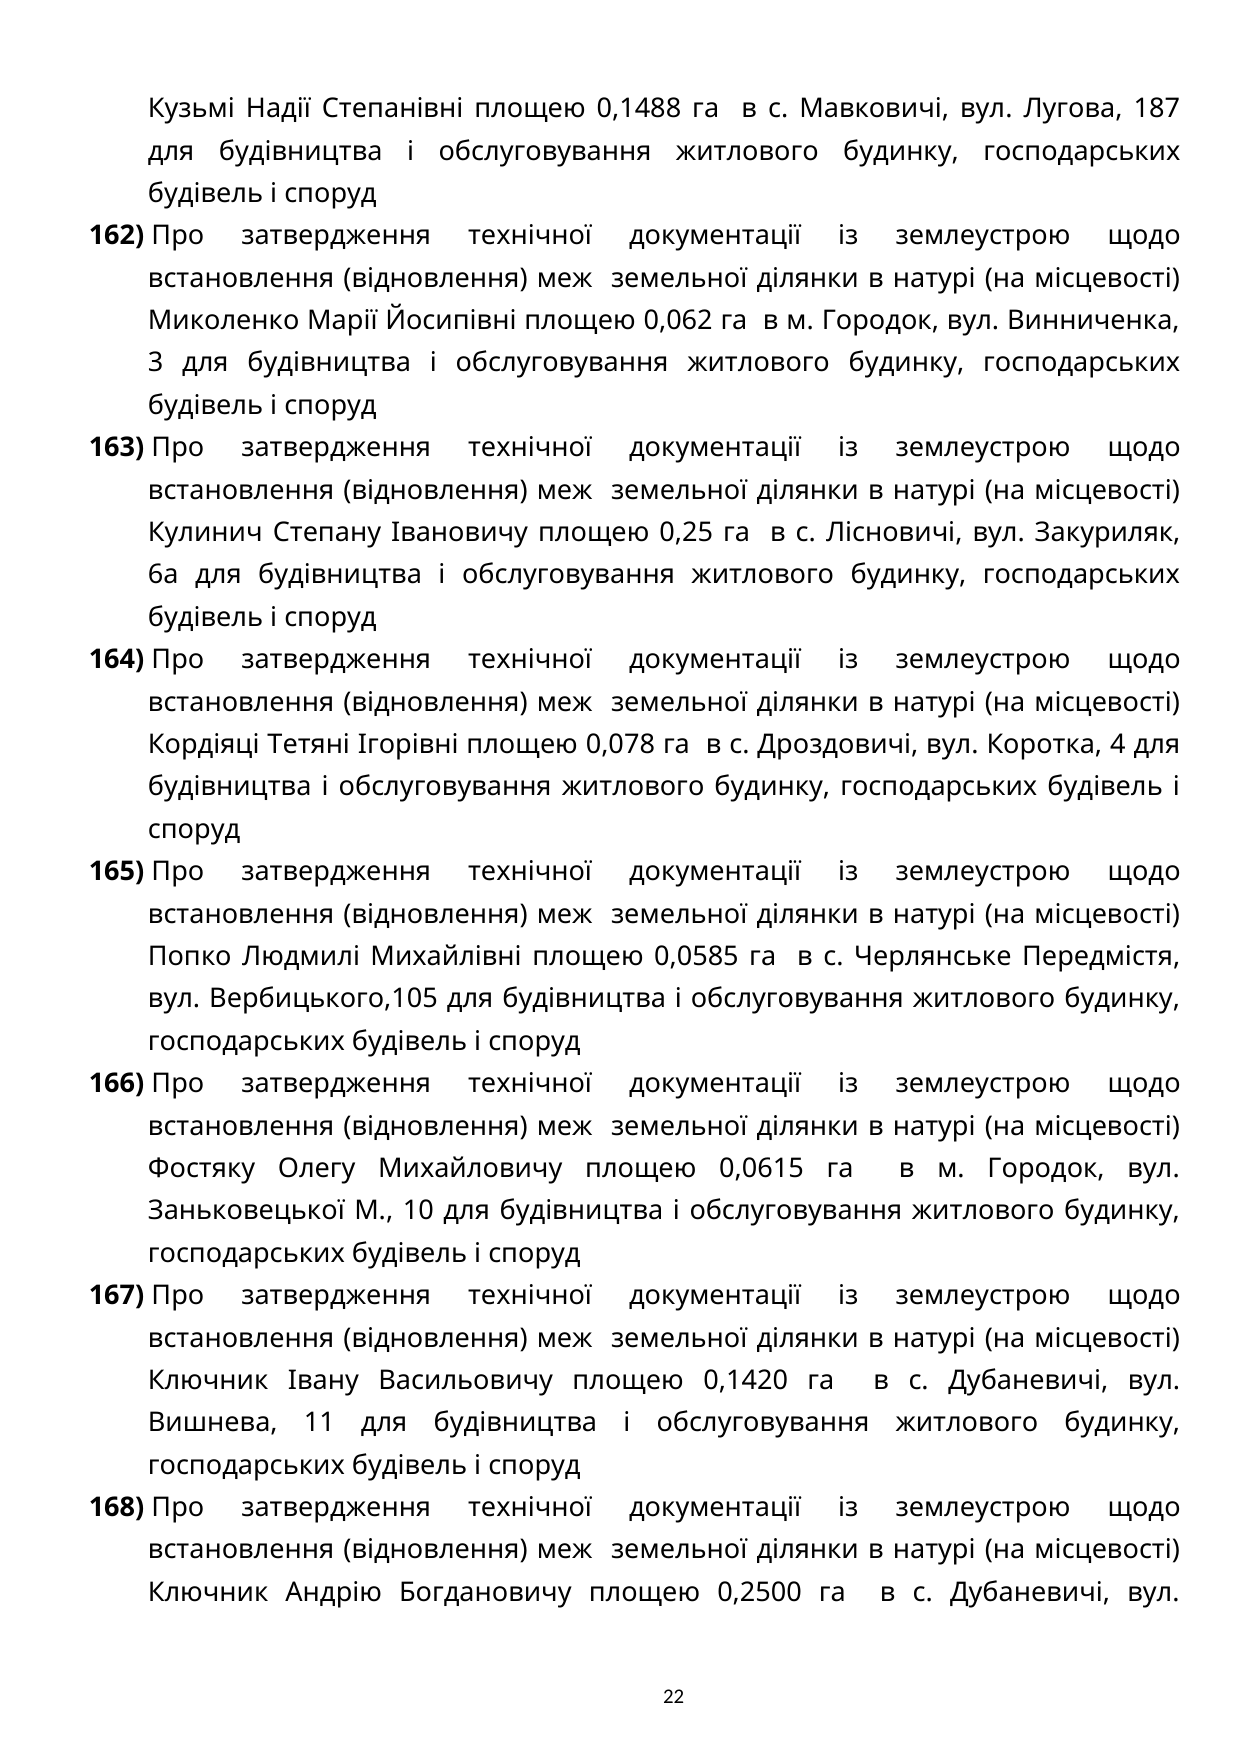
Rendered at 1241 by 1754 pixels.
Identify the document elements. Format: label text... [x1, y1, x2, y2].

list Про затвердження технічної документації із землеустрою щодо встановлення (відновлення) меж земельної ділянки в натурі (на місцевості) Ключник Івану Васильовичу площею 0,1420 га в с. Дубаневичі, вул. Вишнева, 11 для будівництва і обслуговування житлового будинку, господарських будівель і споруд [88, 1276, 1181, 1482]
list Про затвердження технічної документації із землеустрою щодо встановлення (відновлення) меж земельної ділянки в натурі (на місцевості) Кулинич Степану Івановичу площею 0,25 га в с. Лісновичі, вул. Закуриляк, 6а для будівництва і обслуговування житлового будинку, господарських будівель і споруд [88, 428, 1181, 634]
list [88, 88, 1181, 210]
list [88, 1488, 1181, 1609]
list Про затвердження технічної документації із землеустрою щодо встановлення (відновлення) меж земельної ділянки в натурі (на місцевості) Кордіяці Тетяні Ігорівні площею 0,078 га в с. Дроздовичі, вул. Коротка, 4 для будівництва і обслуговування житлового будинку, господарських будівель і споруд [88, 640, 1181, 846]
list Про затвердження технічної документації із землеустрою щодо встановлення (відновлення) меж земельної ділянки в натурі (на місцевості) Попко Людмилі Михайлівні площею 0,0585 га в с. Черлянське Передмістя, вул. Вербицького,105 для будівництва і обслуговування житлового будинку, господарських будівель і споруд [88, 852, 1181, 1058]
list Про затвердження технічної документації із землеустрою щодо встановлення (відновлення) меж земельної ділянки в натурі (на місцевості) Фостяку Олегу Михайловичу площею 0,0615 га в м. Городок, вул. Заньковецької М., 10 для будівництва і обслуговування житлового будинку, господарських будівель і споруд [88, 1064, 1181, 1270]
list Про затвердження технічної документації із землеустрою щодо встановлення (відновлення) меж земельної ділянки в натурі (на місцевості) Миколенко Марії Йосипівні площею 0,062 га в м. Городок, вул. Винниченка, 3 для будівництва і обслуговування житлового будинку, господарських будівель і споруд [88, 216, 1181, 422]
